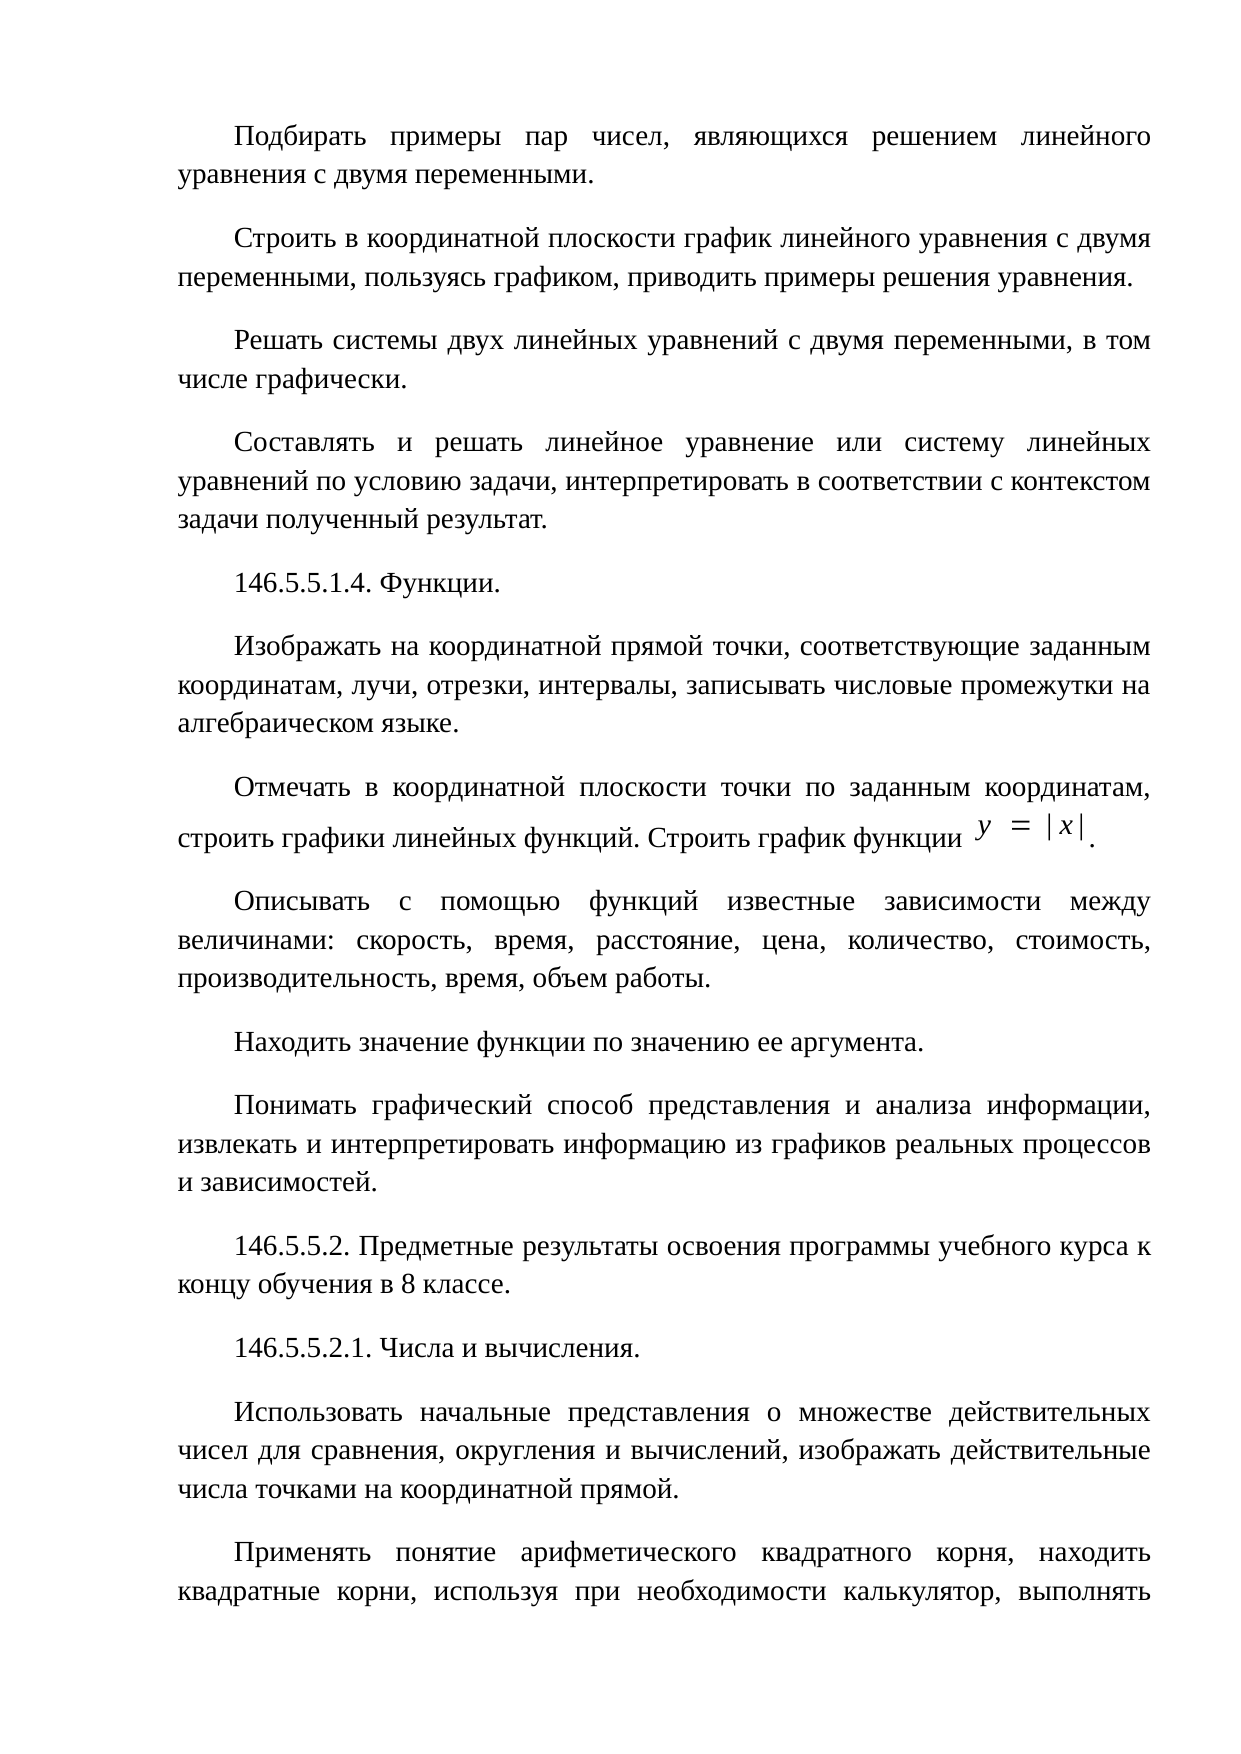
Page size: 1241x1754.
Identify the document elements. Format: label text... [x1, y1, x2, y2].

text 146.5.5.2. Предметные результаты освоения программы учебного курса к концу обучения в 8 классе. [177, 1228, 1152, 1300]
text Отмечать в координатной плоскости точки по заданным координатам, строить графики линейных функций. Строить график функции . [177, 769, 1152, 853]
text Изображать на координатной прямой точки, соответствующие заданным координатам, лучи, отрезки, интервалы, записывать числовые промежутки на алгебраическом языке. [177, 628, 1152, 739]
text Использовать начальные представления о множестве действительных чисел для сравнения, округления и вычислений, изображать действительные числа точками на координатной прямой. [177, 1394, 1152, 1504]
text Строить в координатной плоскости график линейного уравнения с двумя переменными, пользуясь графиком, приводить примеры решения уравнения. [177, 220, 1152, 292]
text Описывать с помощью функций известные зависимости между величинами: скорость, время, расстояние, цена, количество, стоимость, производительность, время, объем работы. [177, 883, 1152, 994]
text 146.5.5.1.4. Функции. [177, 565, 1152, 598]
text Находить значение функции по значению ее аргумента. [177, 1024, 1152, 1057]
text 146.5.5.2.1. Числа и вычисления. [177, 1330, 1152, 1364]
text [177, 1534, 1152, 1606]
text Решать системы двух линейных уравнений с двумя переменными, в том числе графически. [177, 322, 1152, 394]
text Подбирать примеры пар чисел, являющихся решением линейного уравнения с двумя переменными. [177, 118, 1152, 190]
text Составлять и решать линейное уравнение или систему линейных уравнений по условию задачи, интерпретировать в соответствии с контекстом задачи полученный результат. [177, 424, 1152, 535]
text Понимать графический способ представления и анализа информации, извлекать и интерпретировать информацию из графиков реальных процессов и зависимостей. [177, 1087, 1152, 1198]
